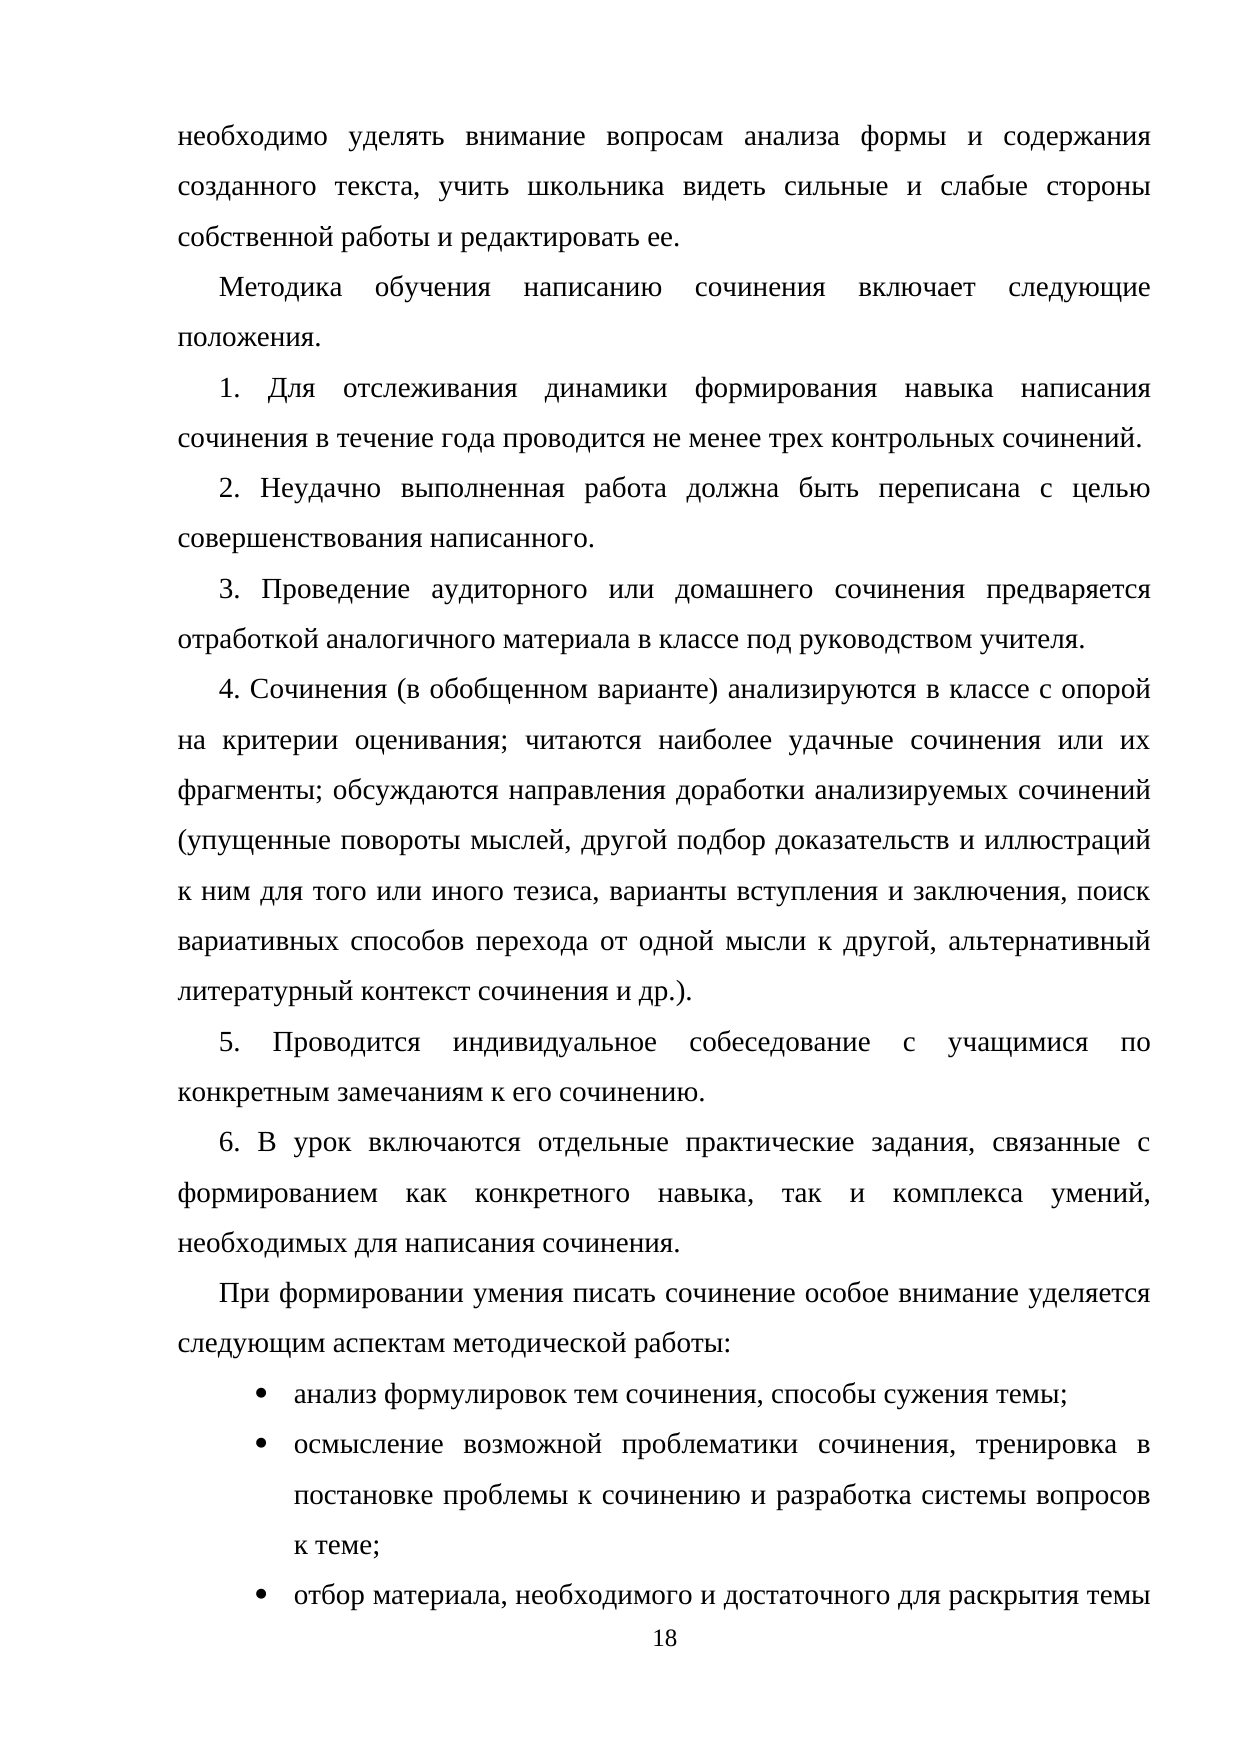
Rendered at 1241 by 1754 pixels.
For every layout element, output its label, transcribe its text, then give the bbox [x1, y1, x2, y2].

text 2. Неудачно выполненная работа должна быть переписана с целью совершенствования написанного. [177, 470, 1152, 554]
text При формировании умения писать сочинение особое внимание уделяется следующим аспектам методической работы: [177, 1275, 1152, 1359]
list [256, 1577, 1152, 1611]
list анализ формулировок тем сочинения, способы сужения темы; [256, 1376, 1152, 1409]
text Методика обучения написанию сочинения включает следующие положения. [177, 269, 1152, 353]
text 5. Проводится индивидуальное собеседование с учащимися по конкретным замечаниям к его сочинению. [177, 1024, 1152, 1108]
list осмысление возможной проблематики сочинения, тренировка в постановке проблемы к сочинению и разработка системы вопросов к теме; [256, 1426, 1152, 1561]
text 3. Проведение аудиторного или домашнего сочинения предваряется отработкой аналогичного материала в классе под руководством учителя. [177, 571, 1152, 655]
text 4. Сочинения (в обобщенном варианте) анализируются в классе с опорой на критерии оценивания; читаются наиболее удачные сочинения или их фрагменты; обсуждаются направления доработки анализируемых сочинений (упущенные повороты мыслей, другой подбор доказательств и иллюстраций к ним для того или иного тезиса, варианты вступления и заключения, поиск вариативных способов перехода от одной мысли к другой, альтернативный литературный контекст сочинения и др.). [177, 672, 1152, 1007]
text 1. Для отслеживания динамики формирования навыка написания сочинения в течение года проводится не менее трех контрольных сочинений. [177, 370, 1152, 453]
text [177, 118, 1152, 252]
text 6. В урок включаются отдельные практические задания, связанные с формированием как конкретного навыка, так и комплекса умений, необходимых для написания сочинения. [177, 1124, 1152, 1258]
